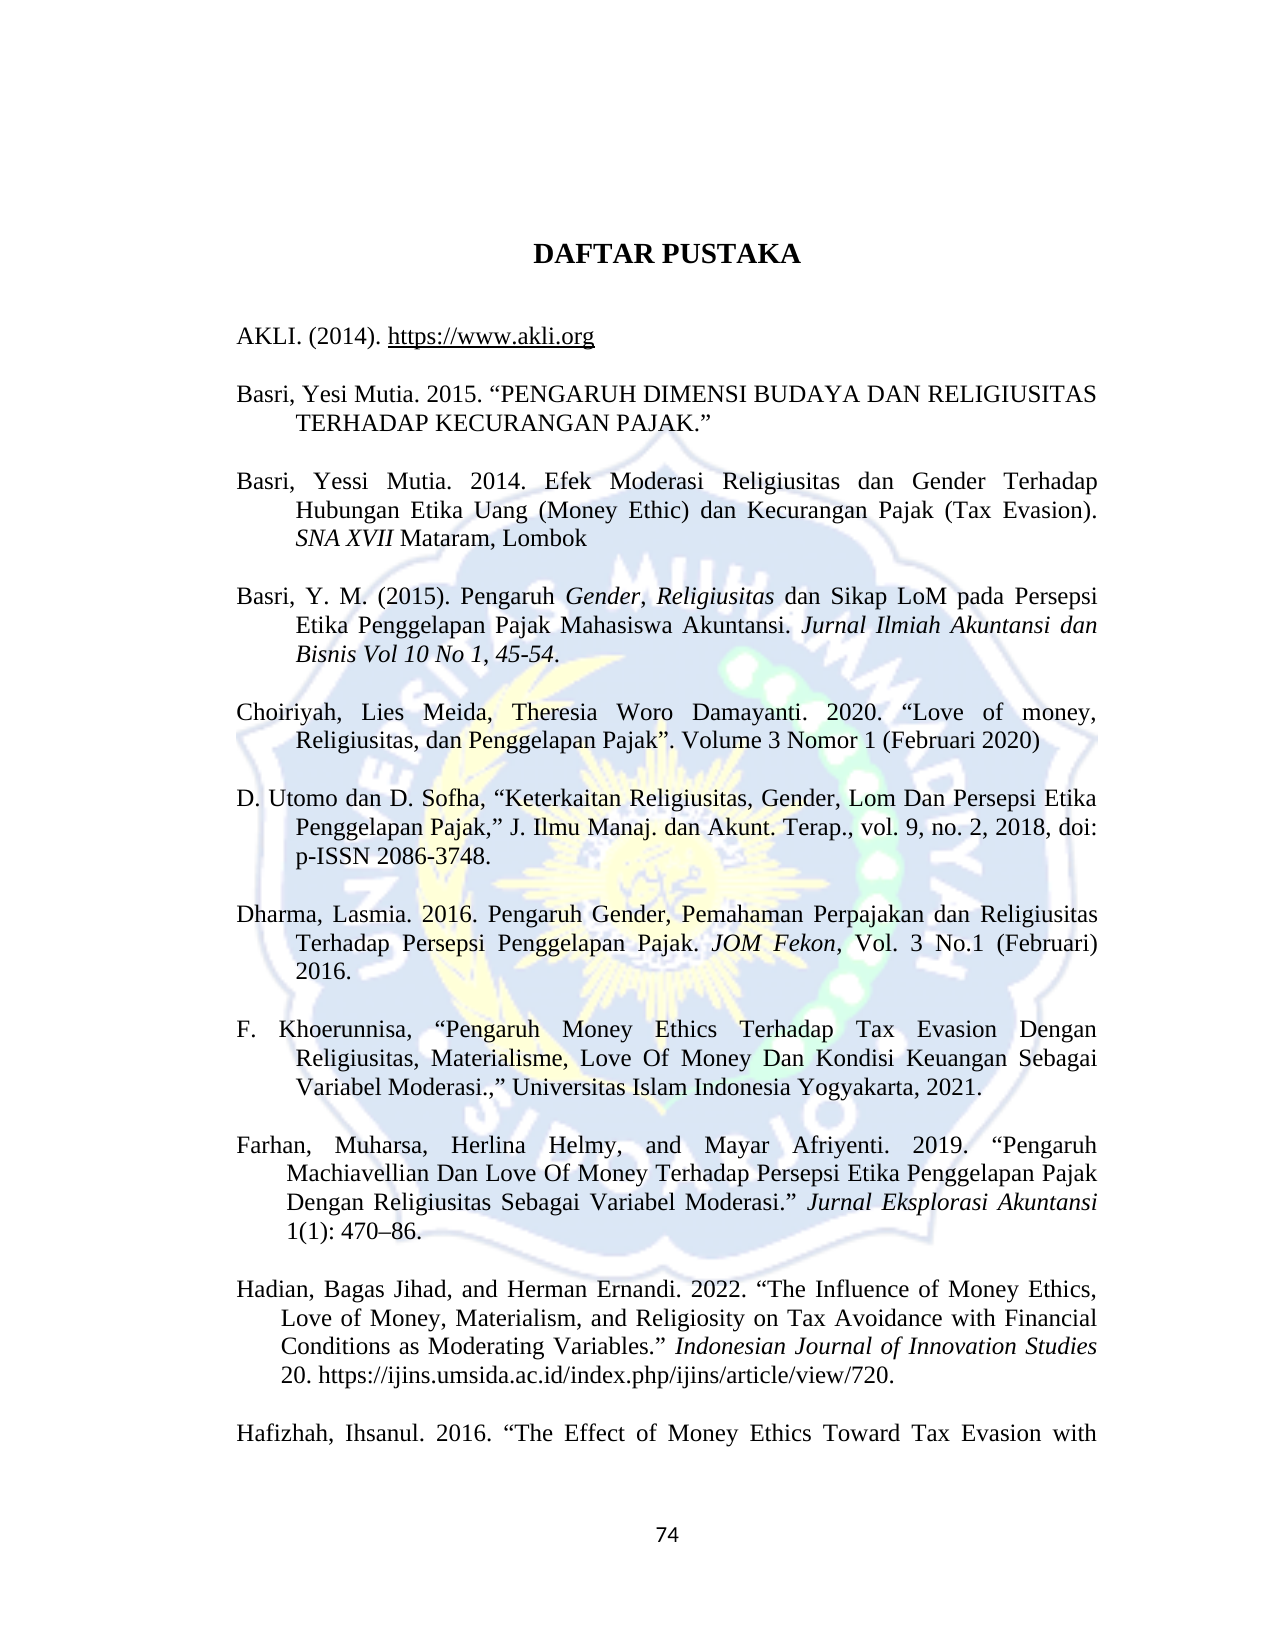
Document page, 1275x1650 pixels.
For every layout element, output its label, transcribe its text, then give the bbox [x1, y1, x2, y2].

text Basri, Yessi Mutia. 2014. Efek Moderasi Religiusitas dan Gender Terhadap Hubungan Etika Uang (Money Ethic) dan Kecurangan Pajak (Tax Evasion). SNA XVII Mataram, Lombok [236, 466, 1098, 552]
text AKLI. (2014). https://www.akli.org [236, 321, 1098, 350]
text Hadian, Bagas Jihad, and Herman Ernandi. 2022. “The Influence of Money Ethics, Love of Money, Materialism, and Religiosity on Tax Avoidance with Financial Conditions as Moderating Variables.” Indonesian Journal of Innovation Studies 20. https://ijins.umsida.ac.id/index.php/ijins/article/view/720. [236, 1274, 1098, 1389]
text D. Utomo dan D. Sofha, “Keterkaitan Religiusitas, Gender, Lom Dan Persepsi Etika Penggelapan Pajak,” J. Ilmu Manaj. dan Akunt. Terap., vol. 9, no. 2, 2018, doi: p-ISSN 2086-3748. [236, 783, 1098, 870]
subtitle DAFTAR PUSTAKA [236, 236, 1098, 270]
text Basri, Y. M. (2015). Pengaruh Gender, Religiusitas dan Sikap LoM pada Persepsi Etika Penggelapan Pajak Mahasiswa Akuntansi. Jurnal Ilmiah Akuntansi dan Bisnis Vol 10 No 1, 45-54. [236, 581, 1098, 668]
text Farhan, Muharsa, Herlina Helmy, and Mayar Afriyenti. 2019. “Pengaruh Machiavellian Dan Love Of Money Terhadap Persepsi Etika Penggelapan Pajak Dengan Religiusitas Sebagai Variabel Moderasi.” Jurnal Eksplorasi Akuntansi 1(1): 470–86. [236, 1130, 1098, 1245]
text Dharma, Lasmia. 2016. Pengaruh Gender, Pemahaman Perpajakan dan Religiusitas Terhadap Persepsi Penggelapan Pajak. JOM Fekon, Vol. 3 No.1 (Februari) 2016. [236, 899, 1098, 985]
text Choiriyah, Lies Meida, Theresia Woro Damayanti. 2020. “Love of money, Religiusitas, dan Penggelapan Pajak”. Volume 3 Nomor 1 (Februari 2020) [236, 697, 1098, 754]
text F. Khoerunnisa, “Pengaruh Money Ethics Terhadap Tax Evasion Dengan Religiusitas, Materialisme, Love Of Money Dan Kondisi Keuangan Sebagai Variabel Moderasi.,” Universitas Islam Indonesia Yogyakarta, 2021. [236, 1014, 1098, 1101]
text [236, 1418, 1098, 1447]
text Basri, Yesi Mutia. 2015. “PENGARUH DIMENSI BUDAYA DAN RELIGIUSITAS TERHADAP KECURANGAN PAJAK.” [236, 379, 1098, 437]
